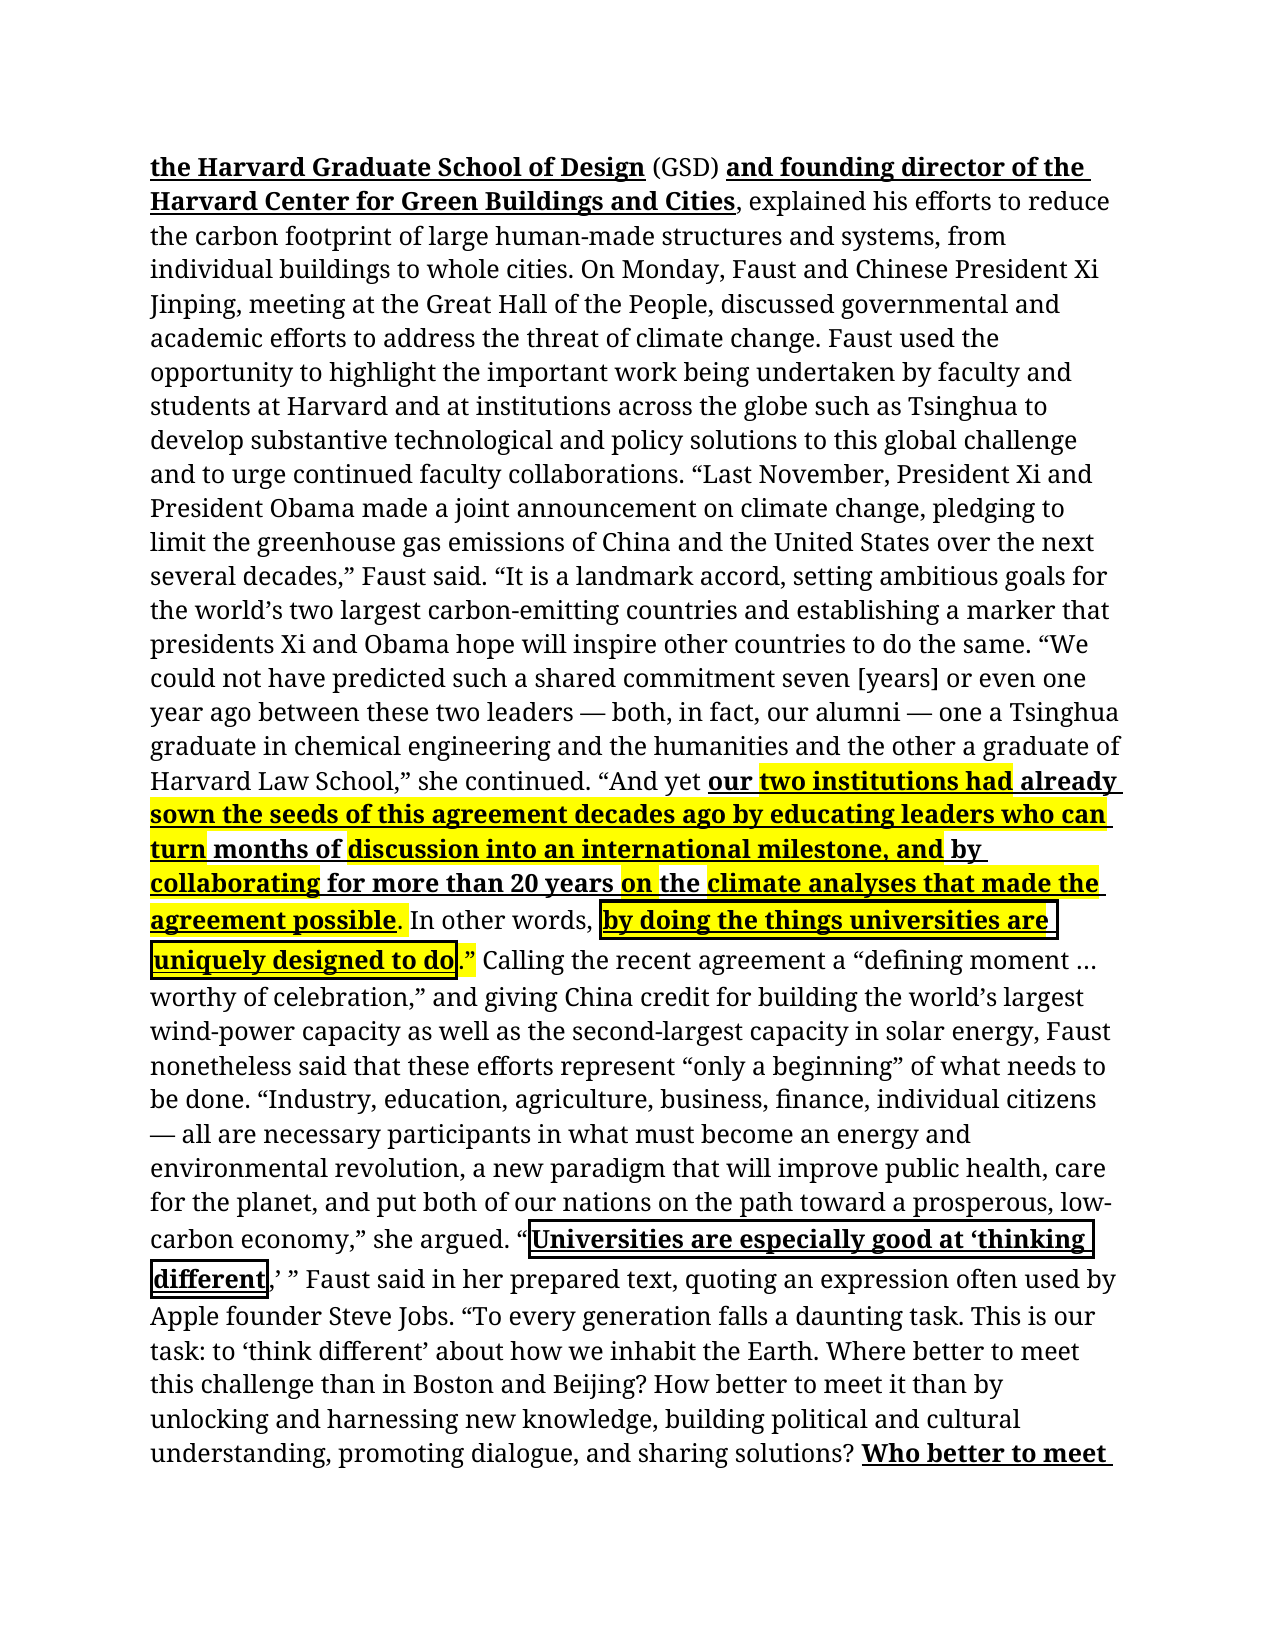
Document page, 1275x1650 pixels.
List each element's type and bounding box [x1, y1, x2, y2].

text [150, 150, 1125, 1469]
